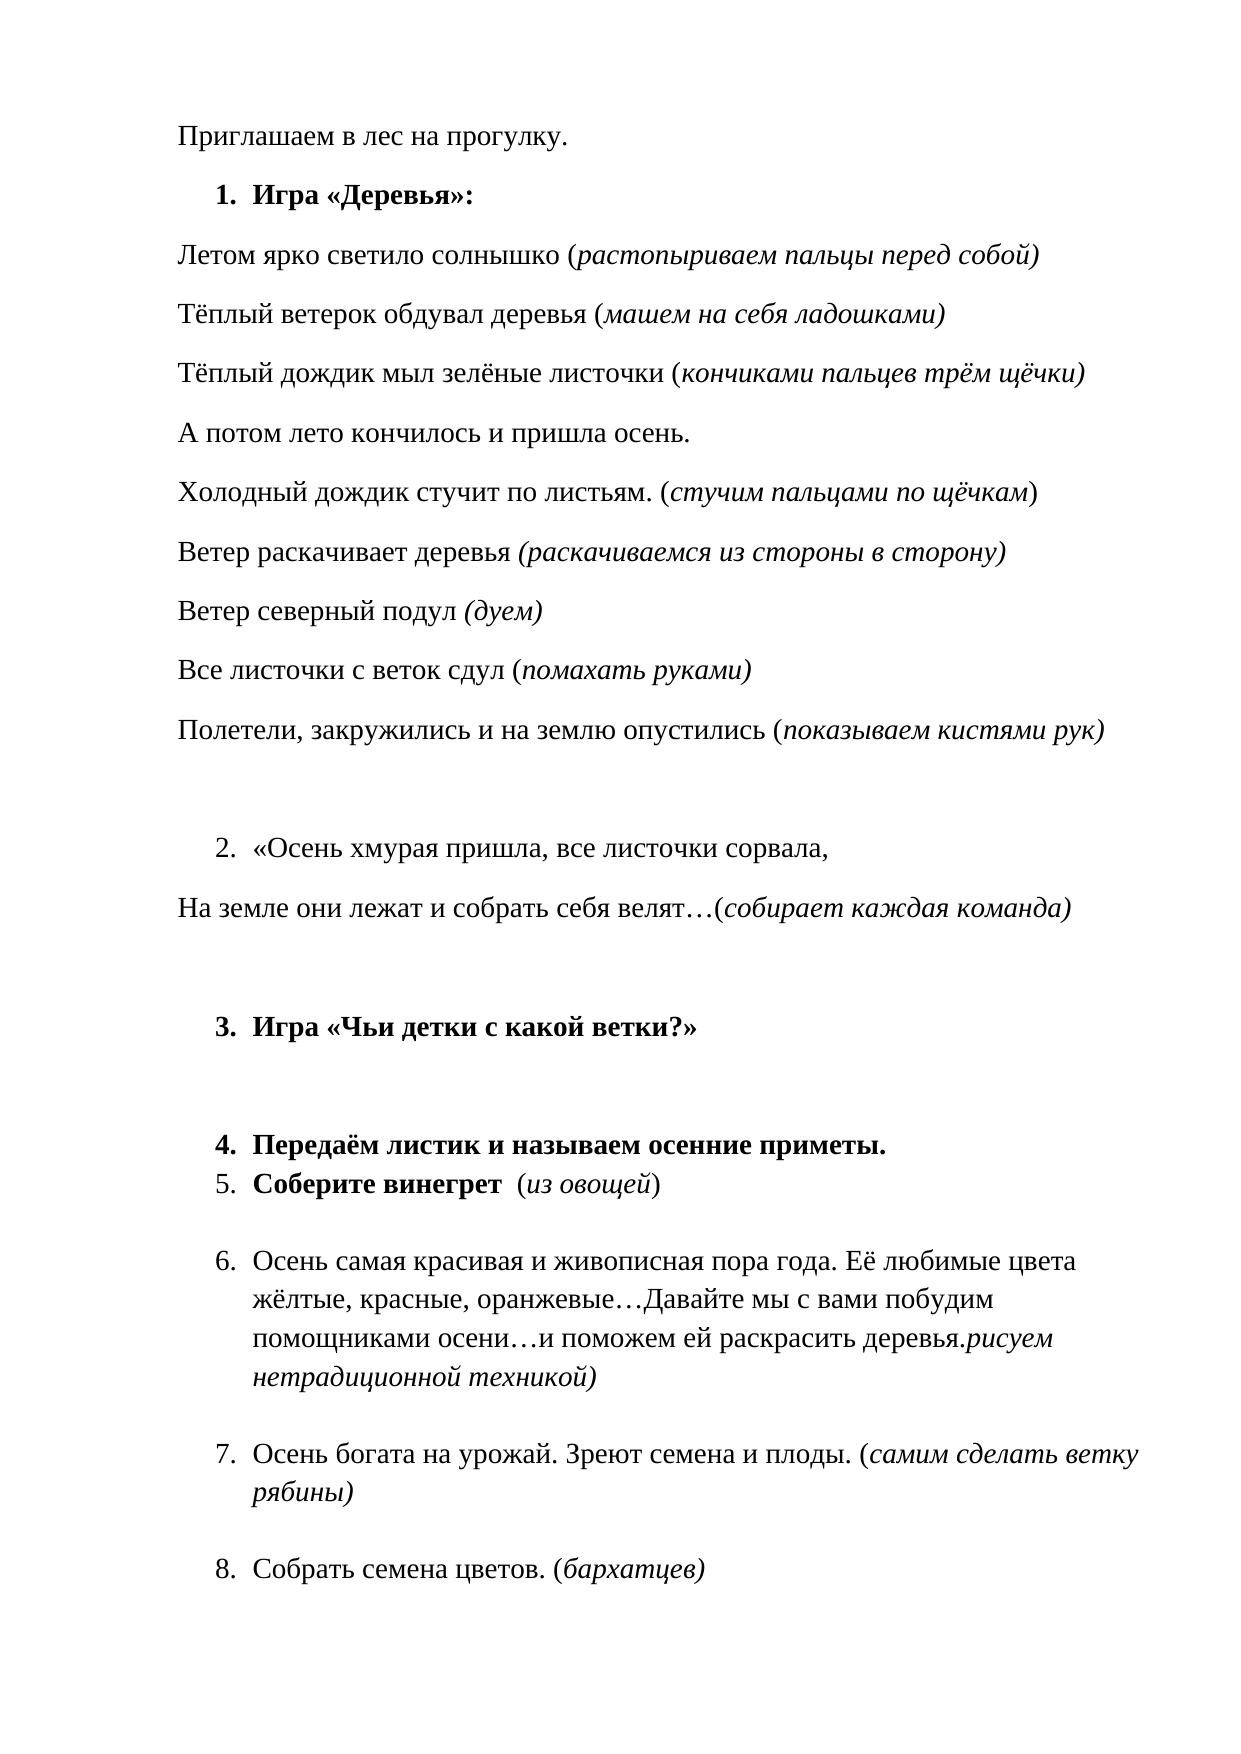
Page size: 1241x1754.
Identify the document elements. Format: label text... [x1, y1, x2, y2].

text Ветер северный подул (дуем) [177, 593, 1152, 627]
list Осень самая красивая и живописная пора года. Её любимые цвета жёлтые, красные, оранжевые…Давайте мы с вами побудим помощниками осени…и поможем ей раскрасить деревья.рисуем нетрадиционной техникой) [215, 1243, 1152, 1392]
text Приглашаем в лес на прогулку. [177, 118, 1152, 152]
text Тёплый дождик мыл зелёные листочки (кончиками пальцев трём щёчки) [177, 356, 1152, 389]
text Ветер раскачивает деревья (раскачиваемся из стороны в сторону) [177, 534, 1152, 567]
text На земле они лежат и собрать себя велят…(собирает каждая команда) [177, 890, 1152, 923]
text Летом ярко светило солнышко (растопыриваем пальцы перед собой) [177, 237, 1152, 270]
list «Осень хмурая пришла, все листочки сорвала, [215, 831, 1152, 864]
text Все листочки с веток сдул (помахать руками) [177, 652, 1152, 686]
list Осень богата на урожай. Зреют семена и плоды. (самим сделать ветку рябины) [215, 1436, 1152, 1508]
text Тёплый ветерок обдувал деревья (машем на себя ладошками) [177, 296, 1152, 330]
text Холодный дождик стучит по листьям. (стучим пальцами по щёчкам) [177, 474, 1152, 508]
text А потом лето кончилось и пришла осень. [177, 415, 1152, 448]
list Передаём листик и называем осенние приметы. [215, 1127, 1152, 1161]
list Собрать семена цветов. (бархатцев) [215, 1551, 1152, 1585]
list Соберите винегрет (из овощей) [215, 1166, 1152, 1199]
text Полетели, закружились и на землю опустились (показываем кистями рук) [177, 712, 1152, 745]
list Игра «Деревья»: [215, 177, 1152, 211]
list Игра «Чьи детки с какой ветки?» [215, 1009, 1152, 1042]
